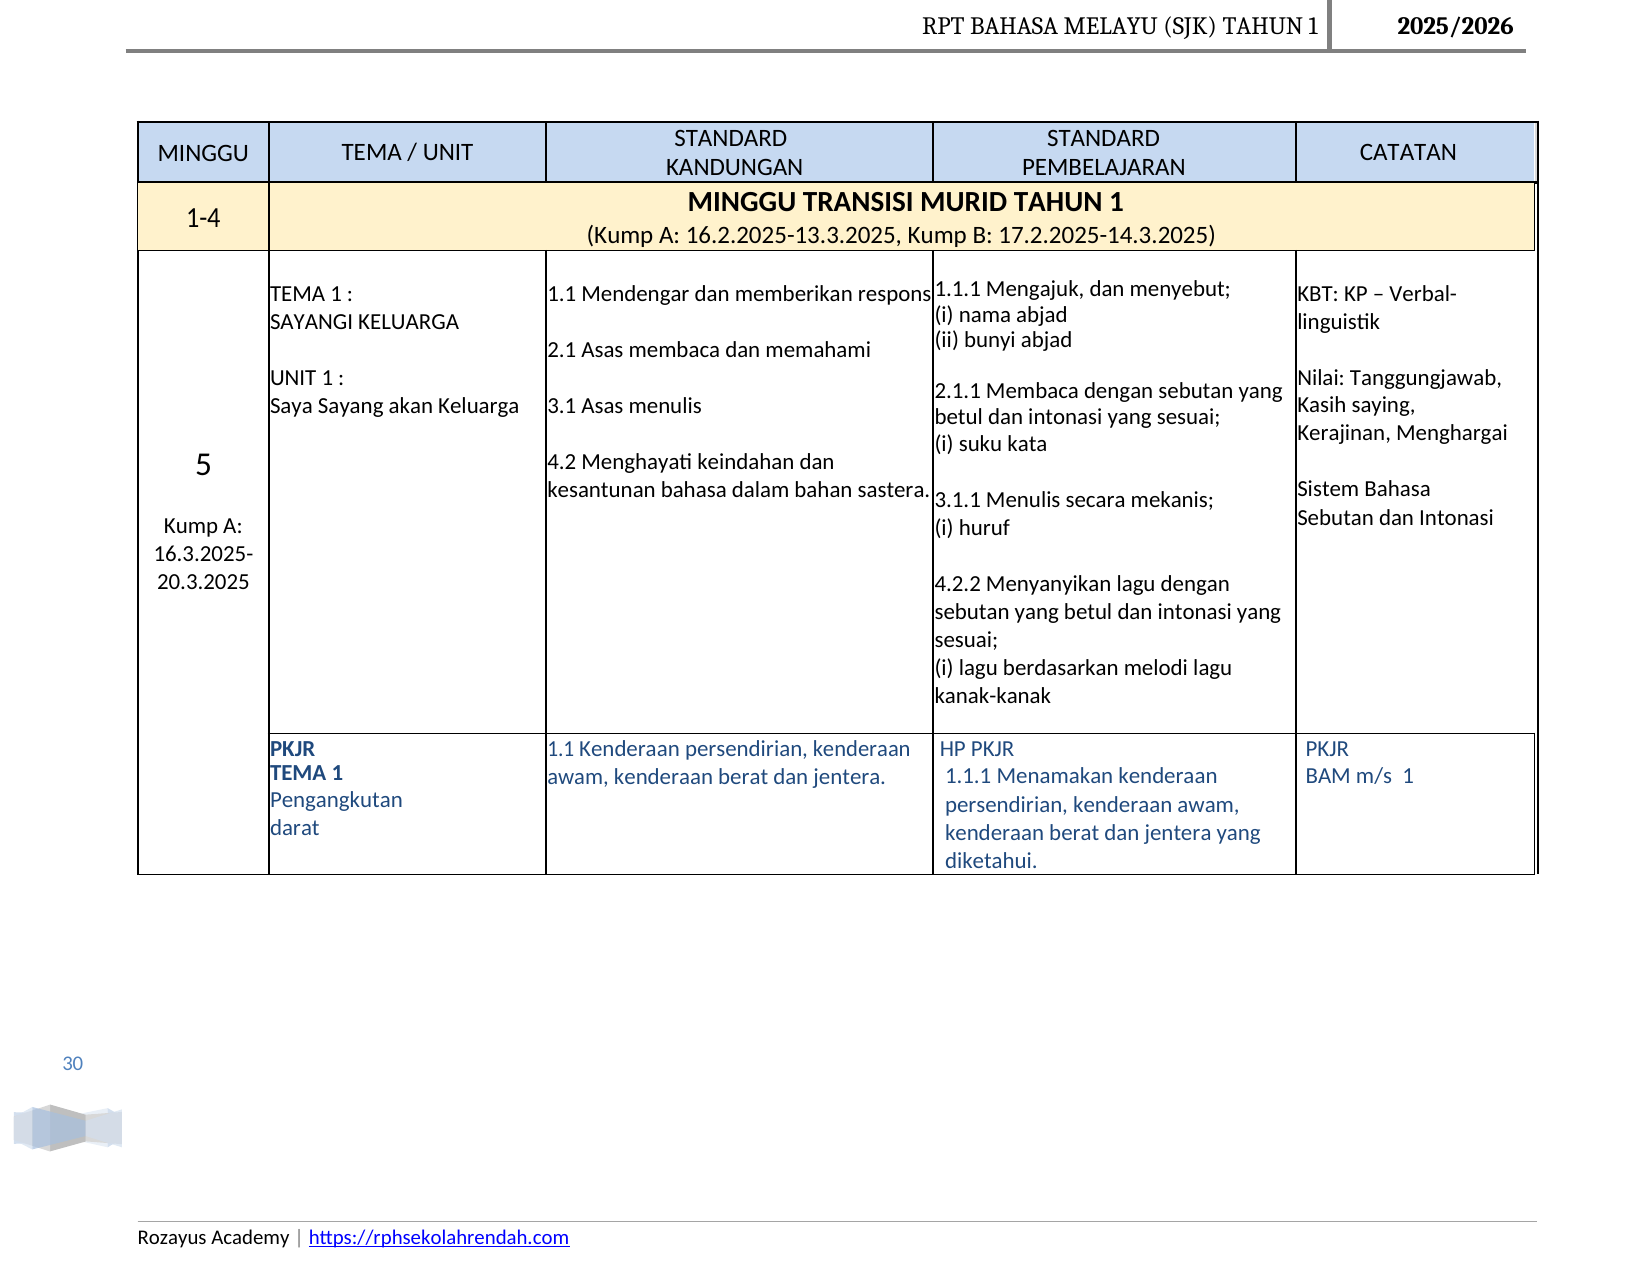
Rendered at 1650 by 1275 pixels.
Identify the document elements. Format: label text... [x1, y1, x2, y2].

table_cell 1.1 Mendengar dan memberikan respons 2.1 Asas membaca dan memahami 3.1 Asas menulis 4.2 Menghayati keindahan dan kesantunan bahasa dalam bahan sastera. [547, 251, 932, 733]
table_cell PKJR TEMA 1 Pengangkutan darat [270, 734, 545, 874]
table_header MINGGU [139, 123, 268, 181]
table_header CATATAN [1297, 123, 1534, 181]
table_cell MINGGU TRANSISI MURID TAHUN 1 (Kump A: 16.2.2025-13.3.2025, Kump B: 17.2.2025-14.3.2025) [270, 183, 1534, 250]
table_header TEMA / UNIT [270, 123, 545, 181]
table_cell 5 Kump A: 16.3.2025-20.3.2025 [139, 251, 268, 874]
table_cell KBT: KP – Verbal-linguistik Nilai: Tanggungjawab, Kasih saying, Kerajinan, Menghargai Sistem Bahasa Sebutan dan Intonasi [1297, 251, 1534, 733]
table_cell TEMA 1 : SAYANGI KELUARGA UNIT 1 : Saya Sayang akan Keluarga [270, 251, 545, 733]
table_cell 1.1 Kenderaan persendirian, kenderaan awam, kenderaan berat dan jentera. [547, 734, 932, 874]
table_header STANDARD PEMBELAJARAN [934, 123, 1295, 181]
table_cell PKJR BAM m/s 1 [1297, 734, 1534, 874]
table_header STANDARD KANDUNGAN [547, 123, 932, 181]
table_cell 1.1.1 Mengajuk, dan menyebut; (i) nama abjad (ii) bunyi abjad 2.1.1 Membaca dengan sebutan yang betul dan intonasi yang sesuai; (i) suku kata 3.1.1 Menulis secara mekanis; (i) huruf 4.2.2 Menyanyikan lagu dengan sebutan yang betul dan intonasi yang sesuai; (i) lagu berdasarkan melodi lagu kanak-kanak [934, 251, 1295, 733]
table_cell 1-4 [138, 183, 268, 250]
table_cell HP PKJR 1.1.1 Menamakan kenderaan persendirian, kenderaan awam, kenderaan berat dan jentera yang diketahui. [934, 734, 1295, 874]
